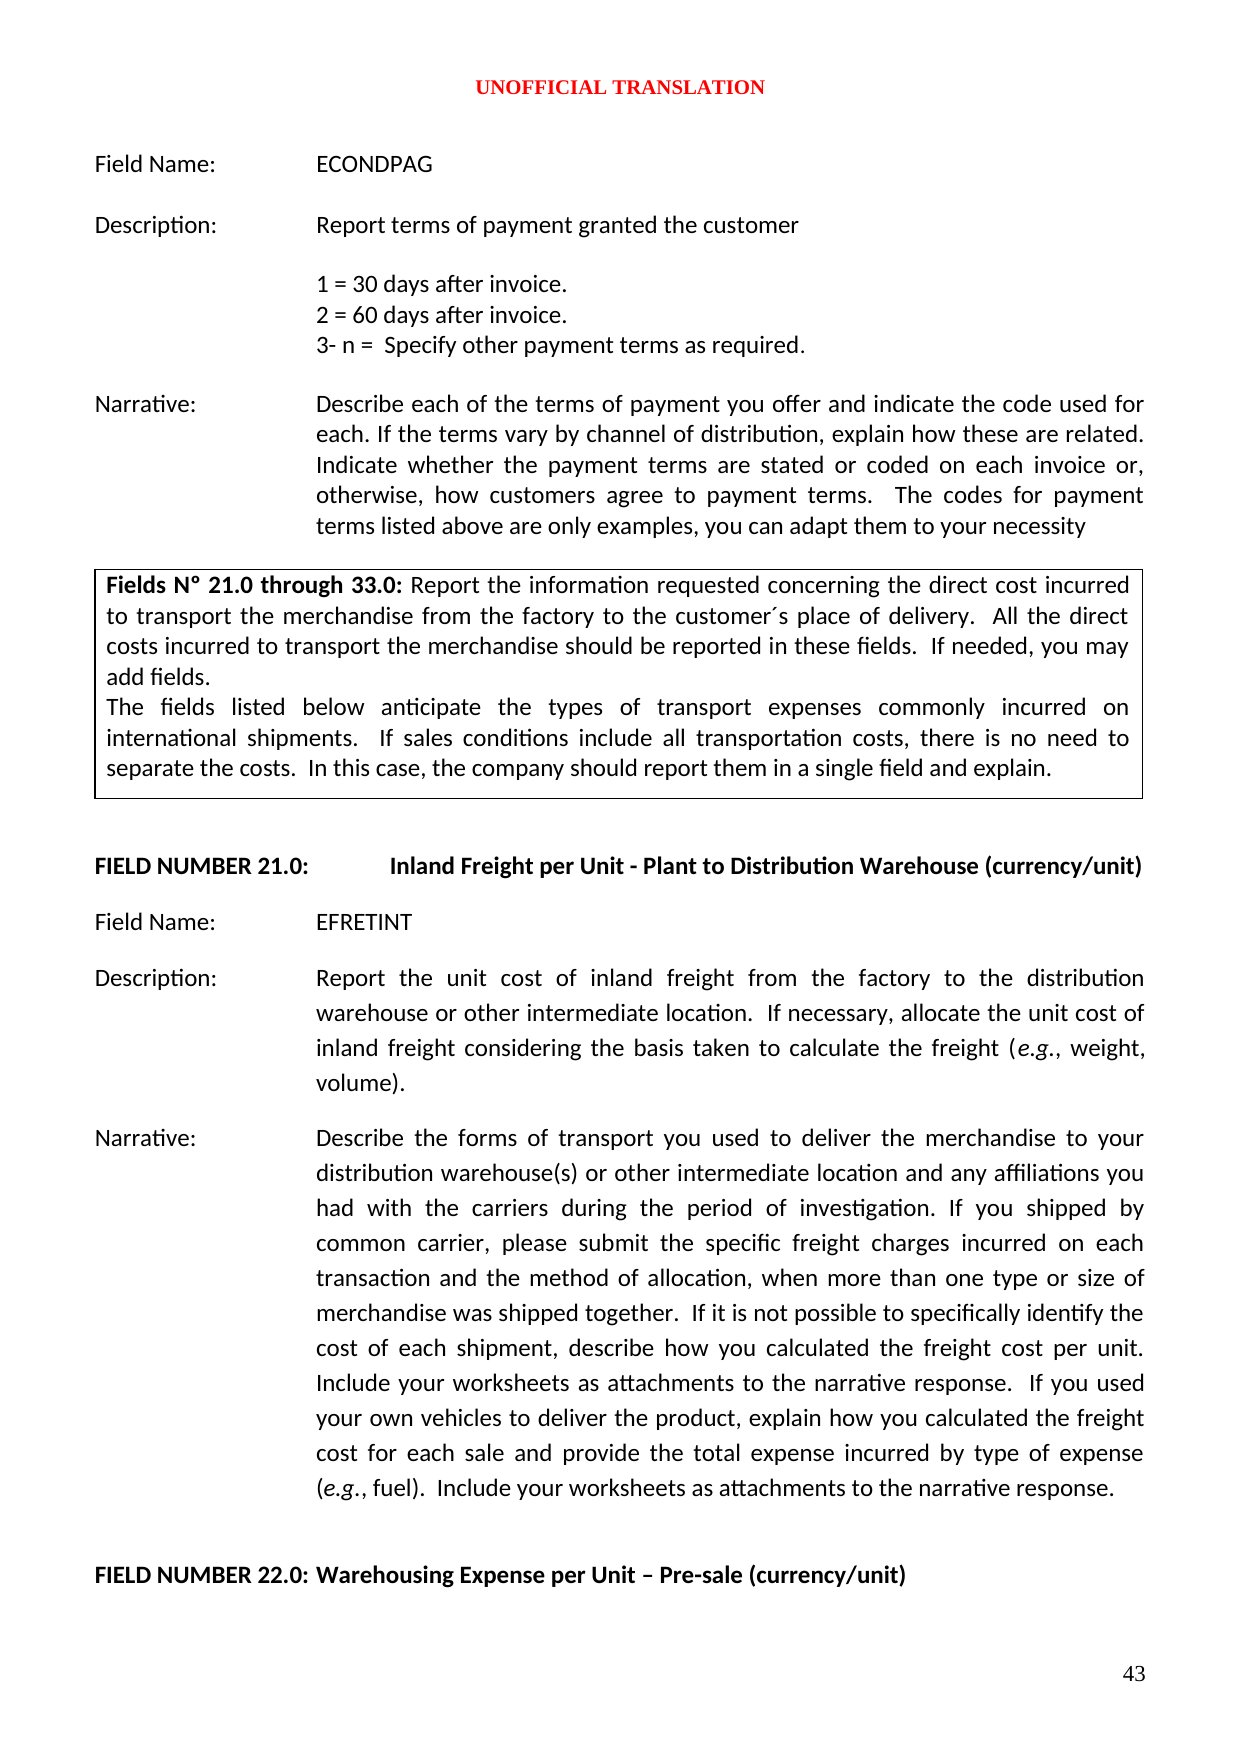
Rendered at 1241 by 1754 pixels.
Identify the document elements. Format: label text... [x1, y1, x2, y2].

text Description: Report the unit cost of inland freight from the factory to the distribution warehouse or other intermediate location. If necessary, allocate the unit cost of inland freight considering the basis taken to calculate the freight (e.g., weight, volume). [94, 962, 1146, 1097]
text Narrative: Describe the forms of transport you used to deliver the merchandise to your distribution warehouse(s) or other intermediate location and any affiliations you had with the carriers during the period of investigation. If you shipped by common carrier, please submit the specific freight charges incurred on each transaction and the method of allocation, when more than one type or size of merchandise was shipped together. If it is not possible to specifically identify the cost of each shipment, describe how you calculated the freight cost per unit. Include your worksheets as attachments to the narrative response. If you used your own vehicles to deliver the product, explain how you calculated the freight cost for each sale and provide the total expense incurred by type of expense (e.g., fuel). Include your worksheets as attachments to the narrative response. [94, 1123, 1146, 1503]
text Narrative: Describe each of the terms of payment you offer and indicate the code used for each. If the terms vary by channel of distribution, explain how these are related. Indicate whether the payment terms are stated or coded on each invoice or, otherwise, how customers agree to payment terms. The codes for payment terms listed above are only examples, you can adapt them to your necessity [94, 388, 1146, 540]
text FIELD NUMBER 21.0: Inland Freight per Unit - Plant to Distribution Warehouse (currency/unit) [94, 850, 1146, 881]
text 1 = 30 days after invoice. [316, 268, 1146, 299]
text 3- n = Specify other payment terms as required. [316, 329, 1146, 360]
text 2 = 60 days after invoice. [316, 299, 1146, 329]
text Field Name: ECONDPAG [94, 149, 1146, 179]
text Description: Report terms of payment granted the customer [94, 210, 1146, 240]
table_header Fields Nº 21.0 through 33.0: Report the information requested concerning the direct cost incurred to transport the merchandise from the factory to the customer´s place of delivery. All the direct costs incurred to transport the merchandise should be reported in these fields. If needed, you may add fields. The fields listed below anticipate the types of transport expenses commonly incurred on international shipments. If sales conditions include all transportation costs, there is no need to separate the costs. In this case, the company should report them in a single field and explain. [96, 570, 1142, 798]
text FIELD NUMBER 22.0: Warehousing Expense per Unit – Pre-sale (currency/unit) [94, 1559, 1146, 1589]
text Field Name: EFRETINT [94, 906, 1146, 936]
